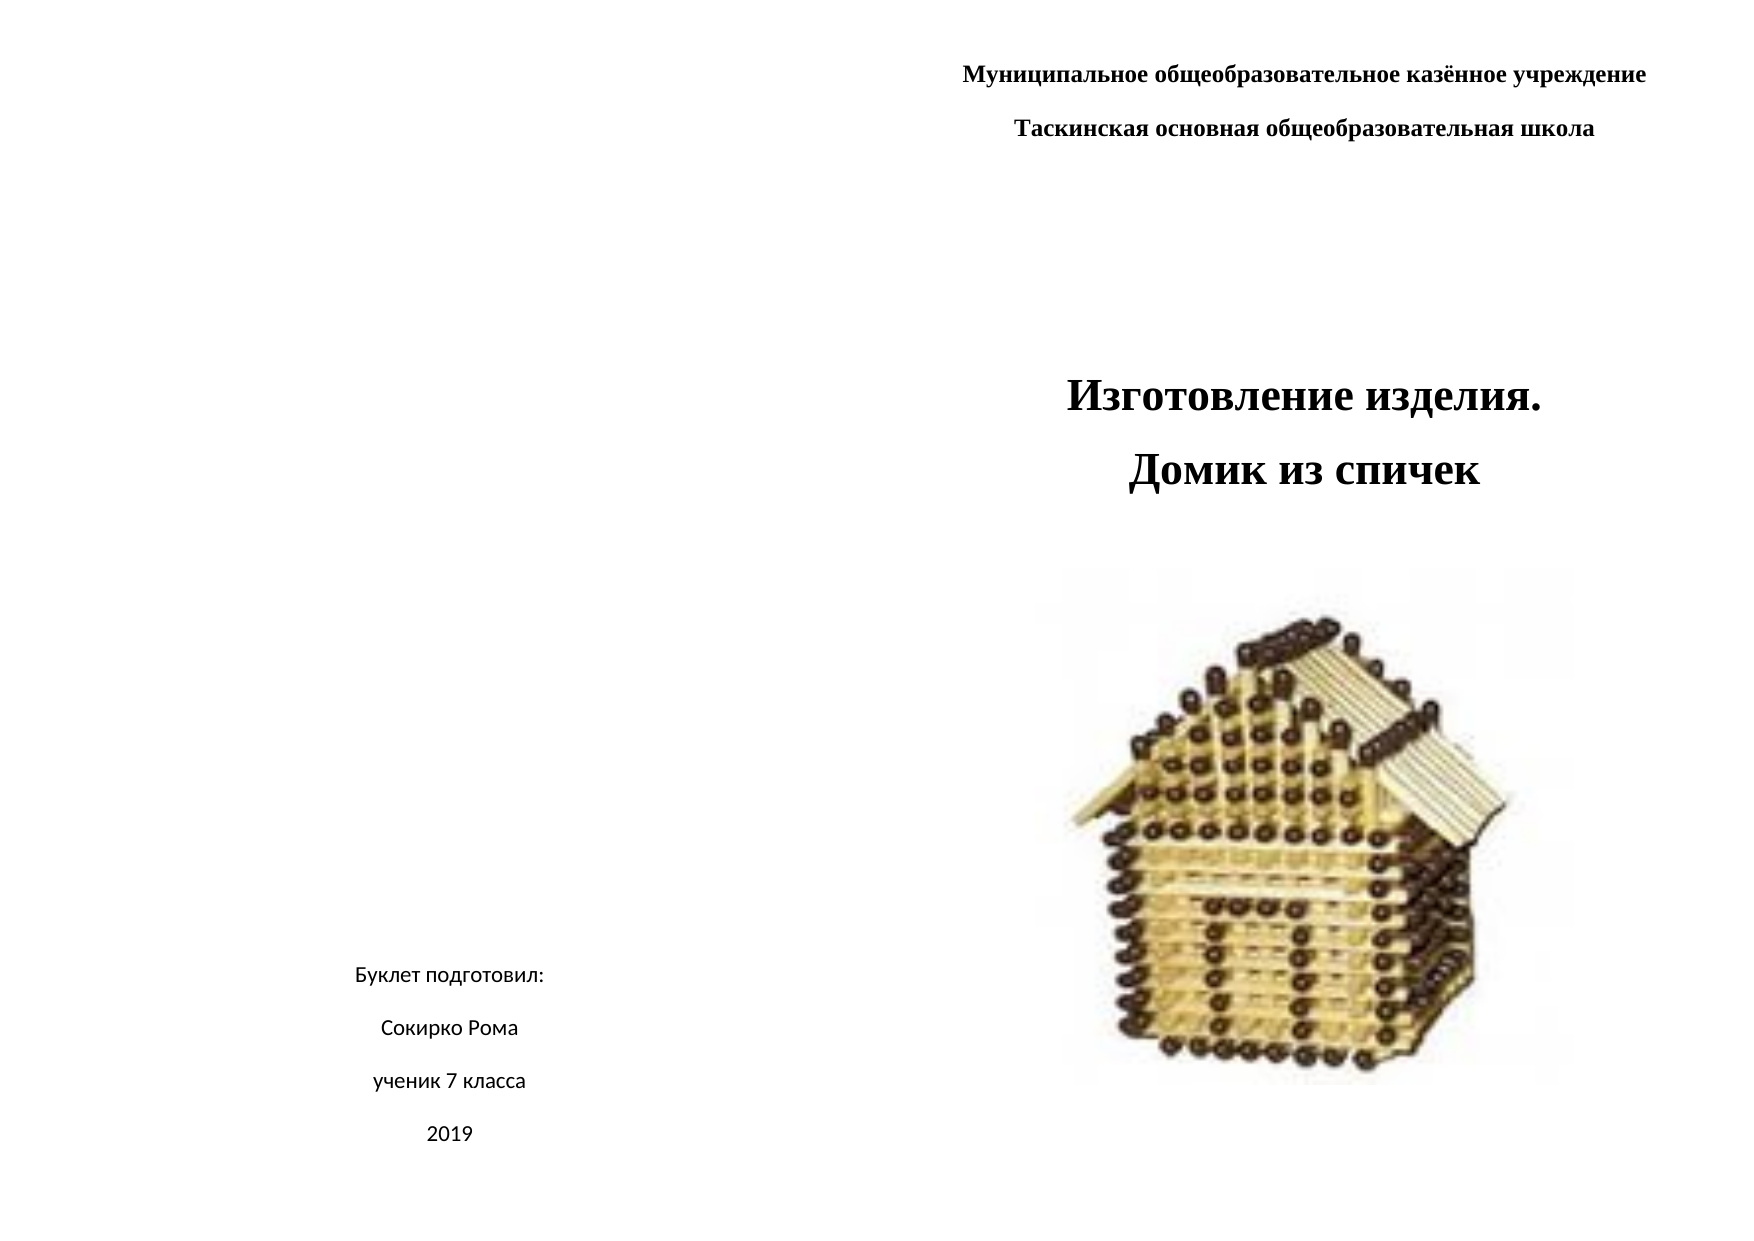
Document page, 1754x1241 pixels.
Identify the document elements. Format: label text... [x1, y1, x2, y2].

text Сокирко Рома [59, 1013, 840, 1041]
picture [1035, 568, 1574, 1085]
text 2019 [59, 1119, 840, 1147]
text Изготовление изделия. [914, 368, 1695, 420]
text Домик из спичек [914, 441, 1695, 494]
text ученик 7 класса [59, 1066, 840, 1094]
text Муниципальное общеобразовательное казённое учреждение [914, 59, 1695, 88]
text Буклет подготовил: [59, 960, 840, 988]
text Таскинская основная общеобразовательная школа [914, 113, 1695, 142]
